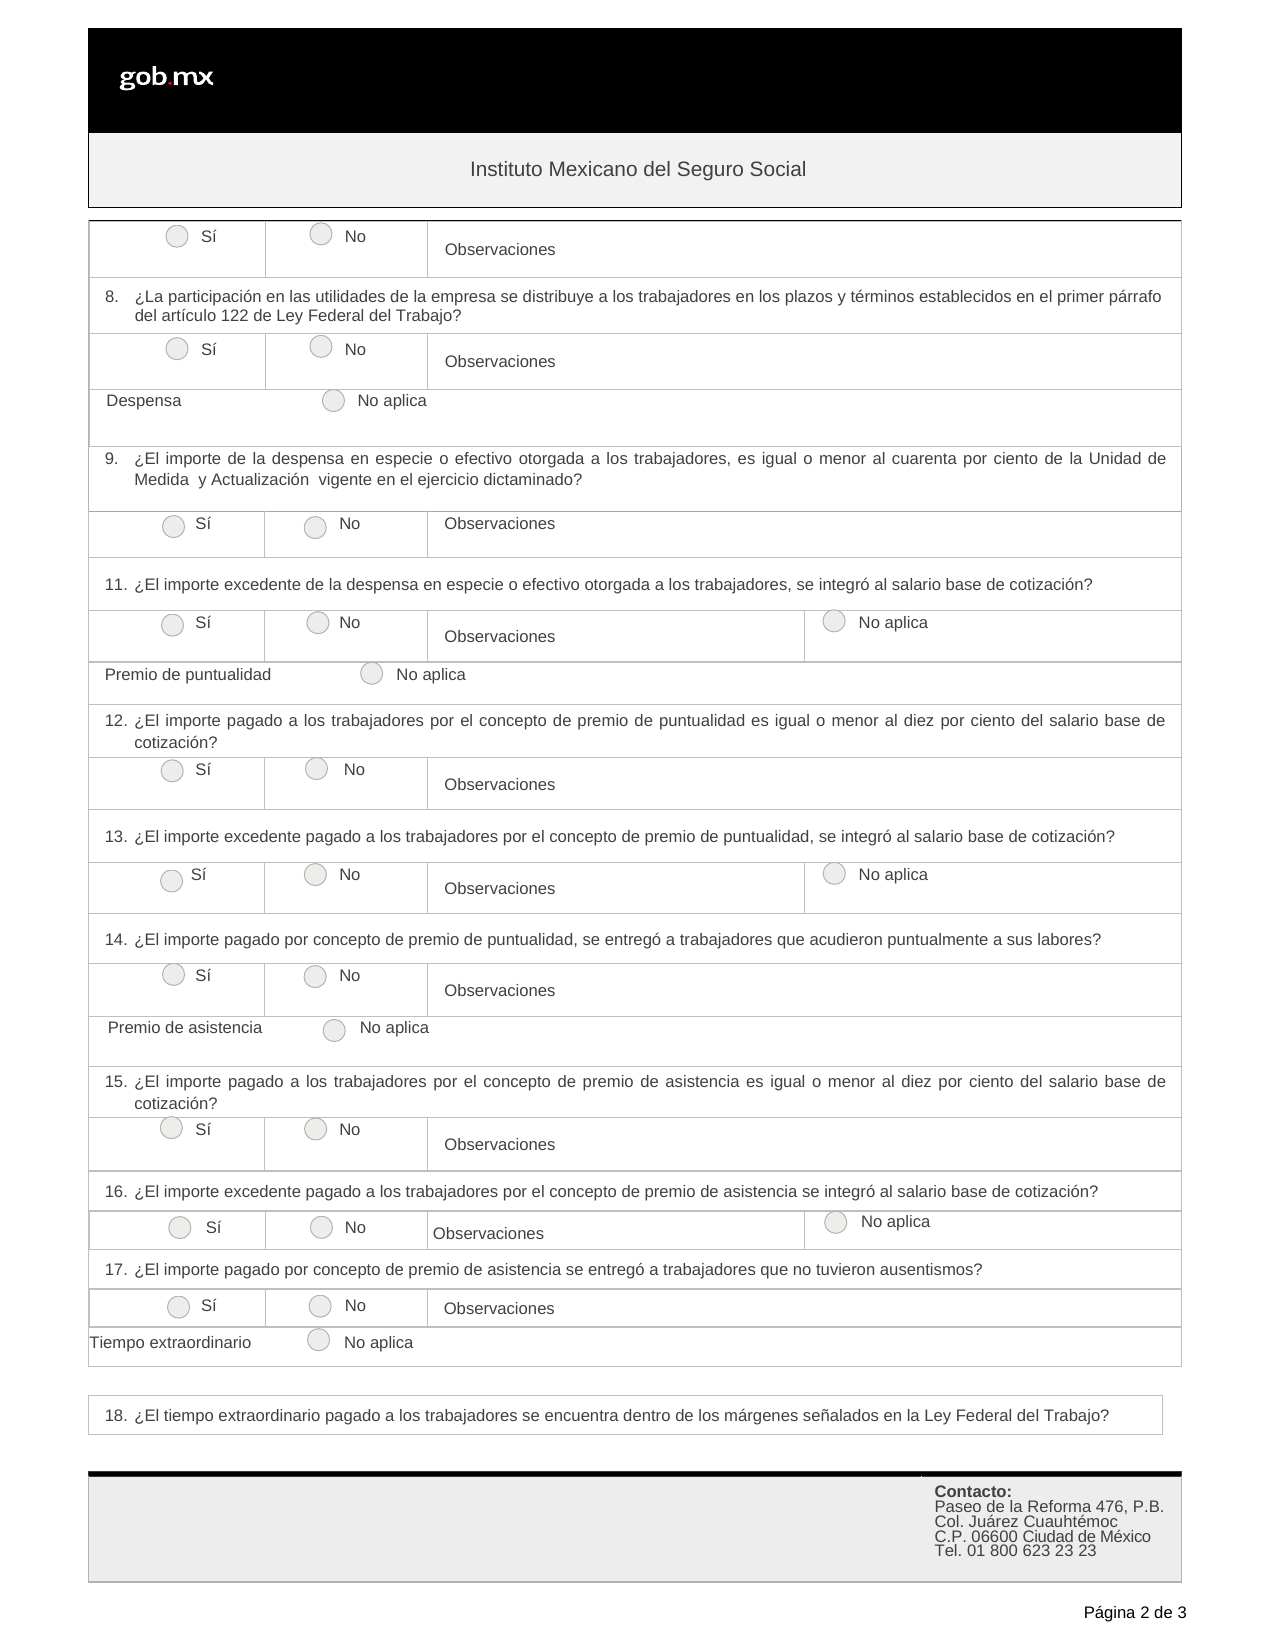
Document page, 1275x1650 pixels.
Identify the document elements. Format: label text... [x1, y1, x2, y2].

table_cell Sí [89, 512, 264, 557]
table_cell Sí [89, 964, 264, 1016]
table_cell No aplica [805, 611, 1181, 661]
table_cell Observaciones [428, 611, 804, 661]
table_cell Sí [89, 863, 264, 913]
table_cell No [265, 758, 427, 809]
table_cell Premio de asistencia No aplica [89, 1017, 1181, 1066]
table_cell Tiempo extraordinario No aplica [89, 1328, 1181, 1366]
table_cell [90, 1212, 265, 1249]
table_cell ¿El importe pagado a los trabajadores por el concepto de premio de puntualidad es igual o menor al diez por ciento del salario base de cotización? [89, 705, 1181, 757]
table_cell Observaciones [428, 758, 1181, 809]
table_cell No [265, 964, 427, 1016]
table_cell [428, 1212, 804, 1249]
table_cell [428, 1290, 1181, 1326]
table_cell Premio de puntualidad No aplica [89, 663, 1181, 704]
table_header ¿El importe excedente pagado a los trabajadores por el concepto de premio de asistencia se integró al salario base de cotización? [89, 1172, 1181, 1210]
table_cell No [265, 1118, 427, 1170]
table_cell No [265, 512, 427, 557]
table_cell Observaciones [428, 863, 804, 913]
table_cell ¿El importe pagado por concepto de premio de asistencia se entregó a trabajadores que no tuvieron ausentismos? [89, 1250, 1181, 1288]
table_header ¿El tiempo extraordinario pagado a los trabajadores se encuentra dentro de los márgenes señalados en la Ley Federal del Trabajo? [89, 1396, 1162, 1434]
table_cell Sí [89, 1118, 264, 1170]
table_cell ¿El importe excedente de la despensa en especie o efectivo otorgada a los trabajadores, se integró al salario base de cotización? [89, 558, 1181, 610]
table_cell Observaciones [428, 964, 1181, 1016]
table_cell [90, 1290, 265, 1326]
table_cell Observaciones [428, 512, 1181, 557]
table_cell No aplica [805, 863, 1181, 913]
table_cell Sí [89, 611, 264, 661]
table_cell ¿El importe excedente pagado a los trabajadores por el concepto de premio de puntualidad, se integró al salario base de cotización? [89, 810, 1181, 862]
table_cell No [265, 863, 427, 913]
table_cell ¿El importe pagado por concepto de premio de puntualidad, se entregó a trabajadores que acudieron puntualmente a sus labores? [89, 914, 1181, 963]
table_cell [266, 1290, 427, 1326]
table_cell ¿El importe pagado a los trabajadores por el concepto de premio de asistencia es igual o menor al diez por ciento del salario base de cotización? [89, 1067, 1181, 1117]
table_cell Sí [89, 758, 264, 809]
table_cell [805, 1212, 1181, 1249]
table_cell [266, 1212, 427, 1249]
table_cell Observaciones [428, 1118, 1181, 1170]
table_cell No [265, 611, 427, 661]
